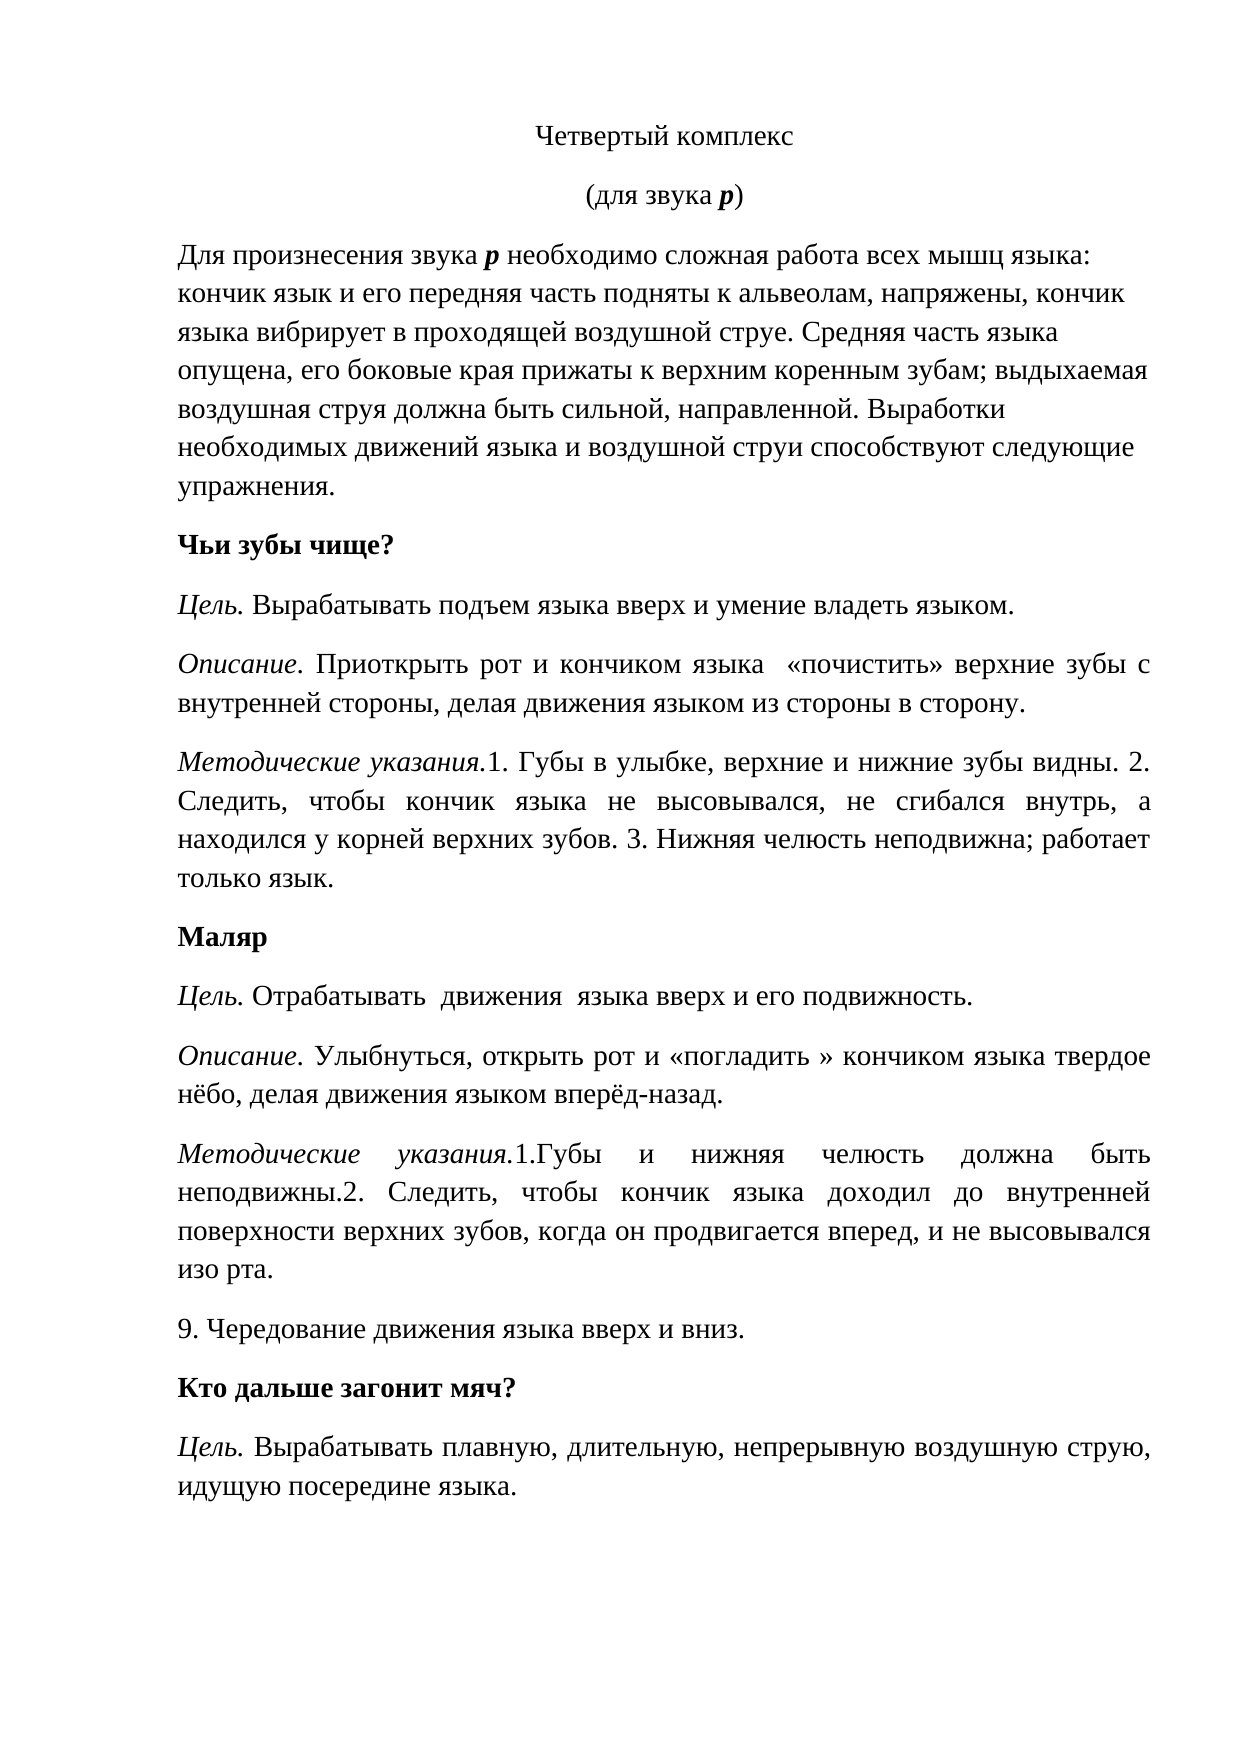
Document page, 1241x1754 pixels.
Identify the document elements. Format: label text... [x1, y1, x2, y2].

text Цель. Вырабатывать подъем языка вверх и умение владеть языком. [177, 587, 1152, 620]
text Методические указания.1. Губы в улыбке, верхние и нижние зубы видны. 2. Следить, чтобы кончик языка не высовывался, не сгибался внутрь, а находился у корней верхних зубов. 3. Нижняя челюсть неподвижна; работает только язык. [177, 744, 1152, 893]
text Цель. Вырабатывать плавную, длительную, непрерывную воздушную струю, идущую посередине языка. [177, 1429, 1152, 1502]
text 9. Чередование движения языка вверх и вниз. [177, 1311, 1152, 1344]
text Цель. Отрабатывать движения языка вверх и его подвижность. [177, 978, 1152, 1012]
text Методические указания.1.Губы и нижняя челюсть должна быть неподвижны.2. Следить, чтобы кончик языка доходил до внутренней поверхности верхних зубов, когда он продвигается вперед, и не высовывался изо рта. [177, 1136, 1152, 1285]
text Чьи зубы чище? [177, 527, 1152, 561]
text Описание. Улыбнуться, открыть рот и «погладить » кончиком языка твердое нёбо, делая движения языком вперёд-назад. [177, 1038, 1152, 1110]
text Описание. Приоткрыть рот и кончиком языка «почистить» верхние зубы с внутренней стороны, делая движения языком из стороны в сторону. [177, 646, 1152, 718]
text (для звука р) [177, 177, 1152, 211]
text Кто дальше загонит мяч? [177, 1370, 1152, 1404]
text Для произнесения звука р необходимо сложная работа всех мышц языка: кончик язык и его передняя часть подняты к альвеолам, напряжены, кончик языка вибрирует в проходящей воздушной струе. Средняя часть языка опущена, его боковые края прижаты к верхним коренным зубам; выдыхаемая воздушная струя должна быть сильной, направленной. Выработки необходимых движений языка и воздушной струи способствуют следующие упражнения. [177, 237, 1152, 502]
text Четвертый комплекс [177, 118, 1152, 152]
text Маляр [177, 919, 1152, 953]
